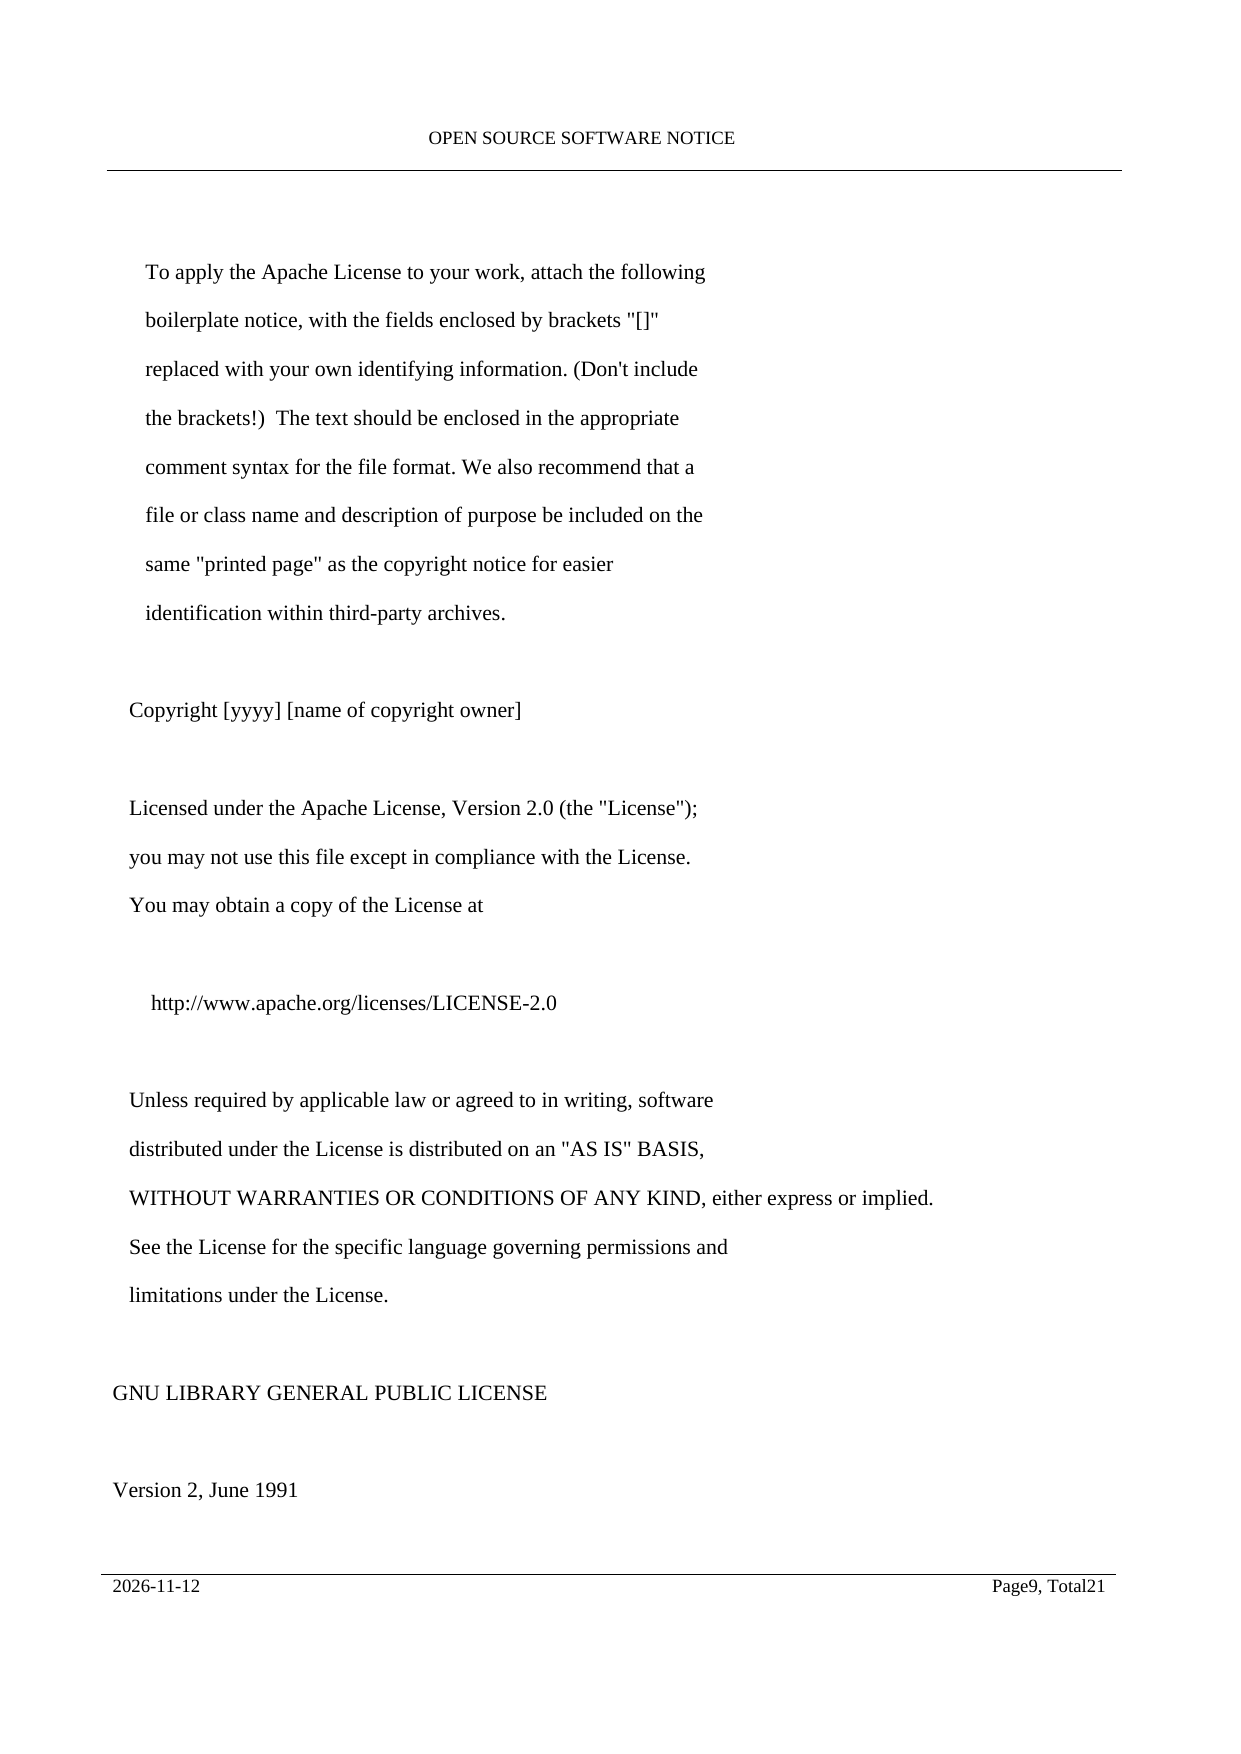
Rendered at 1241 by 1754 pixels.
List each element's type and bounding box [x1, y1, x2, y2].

text [112, 206, 1128, 1506]
